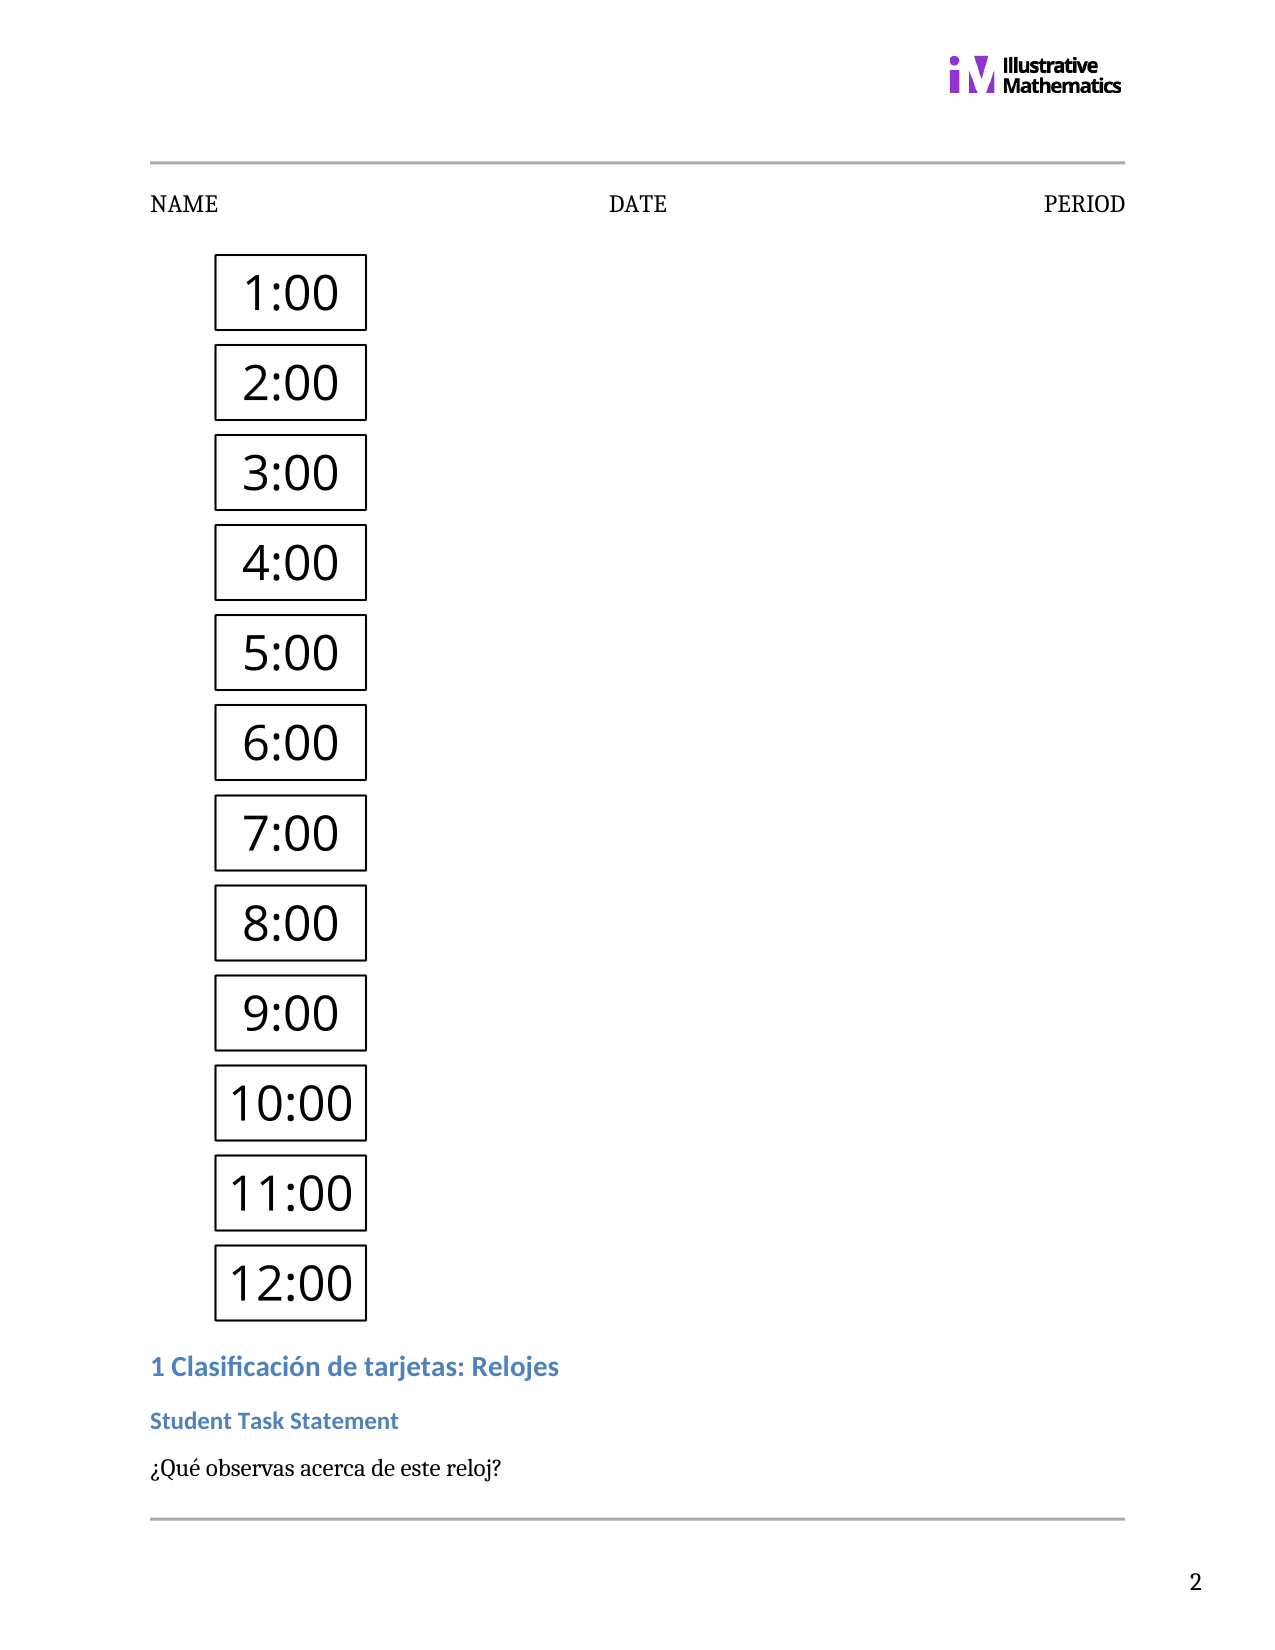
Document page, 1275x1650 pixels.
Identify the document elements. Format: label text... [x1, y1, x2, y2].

subtitle Student Task Statement [150, 1405, 1125, 1435]
picture [168, 247, 413, 1328]
picture [949, 55, 1121, 93]
subtitle 1 Clasificación de tarjetas: Relojes [150, 1348, 1125, 1384]
text ¿Qué observas acerca de este reloj? [150, 1454, 1125, 1483]
